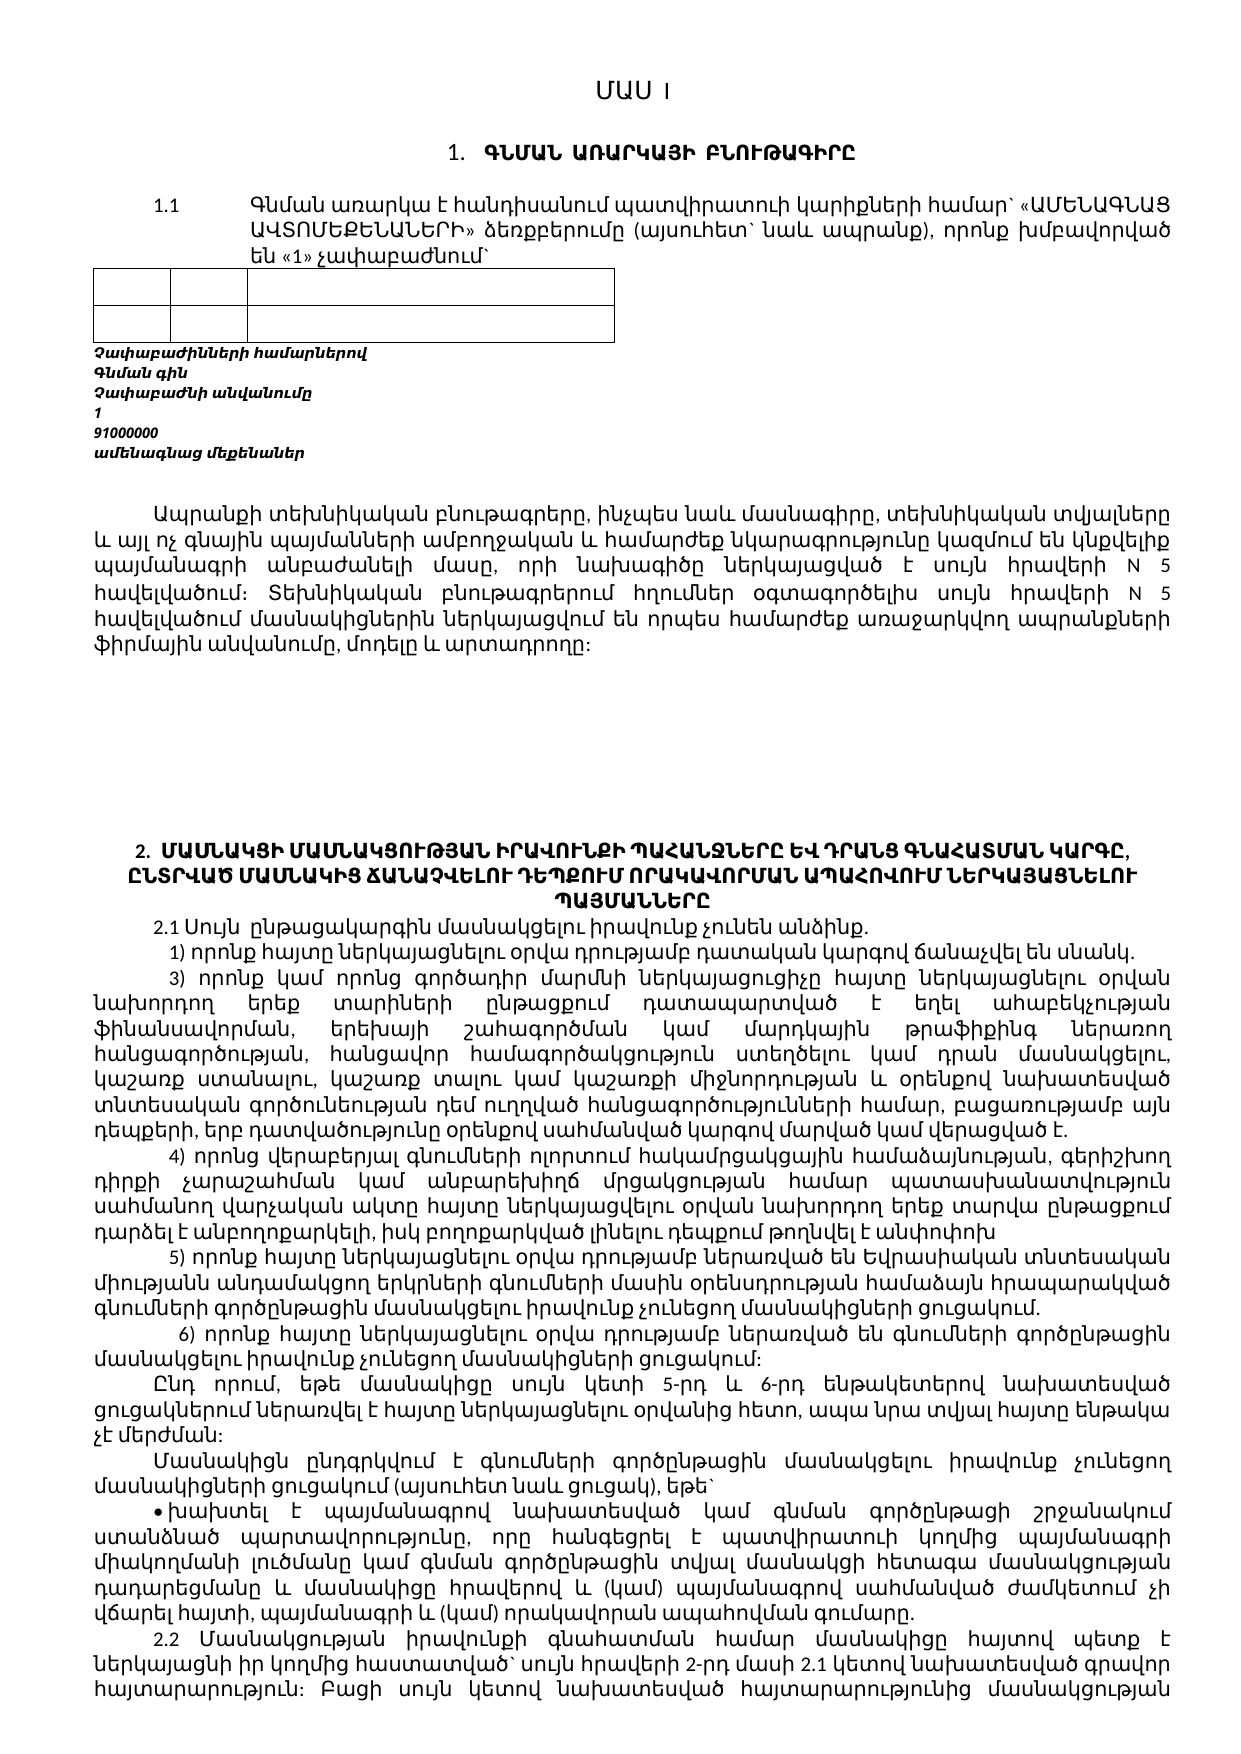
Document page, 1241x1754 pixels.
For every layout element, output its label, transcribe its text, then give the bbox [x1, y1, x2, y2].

text • խախտել է պայմանագրով նախատեսված կամ գնման գործընթացի շրջանակում ստանձնած պարտավորությունը, որը հանգեցրել է պատվիրատուի կողմից պայմանագրի միակողմանի լուծմանը կամ գնման գործընթացին տվյալ մասնակցի հետագա մասնակցության դադարեցմանը և մասնակիցը հրավերով և (կամ) պայմանագրով սահմանված ժամկետում չի վճարել հայտի, պայմանագրի և (կամ) որակավորան ապահովման գումարը. [94, 1499, 1171, 1626]
text 3) որոնք կամ որոնց գործադիր մարմնի ներկայացուցիչը հայտը ներկայացնելու օրվան նախորդող երեք տարիների ընթացքում դատապարտված է եղել ահաբեկչության ֆինանսավորման, երեխայի շահագործման կամ մարդկային թրաֆիքինգ ներառող հանցագործության, հանցավոր համագործակցություն ստեղծելու կամ դրան մասնակցելու, կաշառք ստանալու, կաշառք տալու կամ կաշառքի միջնորդության և օրենքով նախատեսված տնտեսական գործունեության դեմ ուղղված հանցագործությունների համար, բացառությամբ այն դեպքերի, երբ դատվածությունը օրենքով սահմանված կարգով մարված կամ վերացված է. [94, 965, 1171, 1143]
text Ընդ որում, եթե մասնակիցը սույն կետի 5-րդ և 6-րդ ենթակետերով նախատեսված ցուցակներում ներառվել է հայտը ներկայացնելու օրվանից հետո, ապա նրա տվյալ հայտը ենթակա չէ մերժման: [94, 1372, 1171, 1448]
text Մասնակիցն ընդգրկվում է գնումների գործընթացին մասնակցելու իրավունք չունեցող մասնակիցների ցուցակում (այսուհետ նաև ցուցակ), եթե` [94, 1448, 1171, 1499]
text 2. ՄԱՍՆԱԿՑԻ ՄԱՍՆԱԿՑՈՒԹՅԱՆ ԻՐԱՎՈՒՆՔԻ ՊԱՀԱՆՋՆԵՐԸ ԵՎ ԴՐԱՆՑ ԳՆԱՀԱՏՄԱՆ ԿԱՐԳԸ, ԸՆՏՐՎԱԾ ՄԱՍՆԱԿԻՑ ՃԱՆԱՉՎԵԼՈՒ ԴԵՊՔՈՒՄ ՈՐԱԿԱՎՈՐՄԱՆ ԱՊԱՀՈՎՈՒՄ ՆԵՐԿԱՅԱՑՆԵԼՈՒ ՊԱՅՄԱՆՆԵՐԸ [94, 838, 1171, 914]
text 1) որոնք հայտը ներկայացնելու օրվա դրությամբ դատական կարգով ճանաչվել են սնանկ. [94, 939, 1171, 965]
text ՄԱՍ I [94, 75, 1171, 106]
text 4) որոնց վերաբերյալ գնումների ոլորտում հակամրցակցային համաձայնության, գերիշխող դիրքի չարաշահման կամ անբարեխիղճ մրցակցության համար պատասխանատվություն սահմանող վարչական ակտը հայտը ներկայացվելու օրվան նախորդող երեք տարվա ընթացքում դարձել է անբողոքարկելի, իսկ բողոքարկված լինելու դեպքում թողնվել է անփոփոխ [94, 1143, 1171, 1244]
text 2.1 Սույն ընթացակարգին մասնակցելու իրավունք չունեն անձինք. [94, 914, 1171, 939]
subtitle Գնման առարկա է հանդիսանում պատվիրատուի կարիքների համար` «ԱՄԵՆԱԳՆԱՑ ԱՎՏՈՄԵՔԵՆԱՆԵՐԻ» ձեռքբերումը (այսուհետ` նաև ապրանք), որոնք խմբավորված են «1» չափաբաժնում` [153, 192, 1171, 268]
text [94, 1626, 1171, 1702]
text Ապրանքի տեխնիկական բնութագրերը, ինչպես նաև մասնագիրը, տեխնիկական տվյալները և այլ ոչ գնային պայմանների ամբողջական և համարժեք նկարագրությունը կազմում են կնքվելիք պայմանագրի անբաժանելի մասը, որի նախագիծը ներկայացված է սույն հրավերի N 5 հավելվածում։ Տեխնիկական բնութագրերում հղումներ օգտագործելիս սույն հրավերի N 5 հավելվածում մասնակիցներին ներկայացվում են որպես համարժեք առաջարկվող ապրանքների ֆիրմային անվանումը, մոդելը և արտադրողը: [94, 501, 1171, 657]
text 5) որոնք հայտը ներկայացնելու օրվա դրությամբ ներառված են Եվրասիական տնտեսական միությանն անդամակցող երկրների գնումների մասին օրենսդրության համաձայն հրապարակված գնումների գործընթացին մասնակցելու իրավունք չունեցող մասնակիցների ցուցակում. [94, 1244, 1171, 1321]
text 6) որոնք հայտը ներկայացնելու օրվա դրությամբ ներառված են գնումների գործընթացին մասնակցելու իրավունք չունեցող մասնակիցների ցուցակում: [94, 1321, 1171, 1372]
list ԳՆՄԱՆ ԱՌԱՐԿԱՅԻ ԲՆՈՒԹԱԳԻՐԸ [131, 136, 1171, 167]
